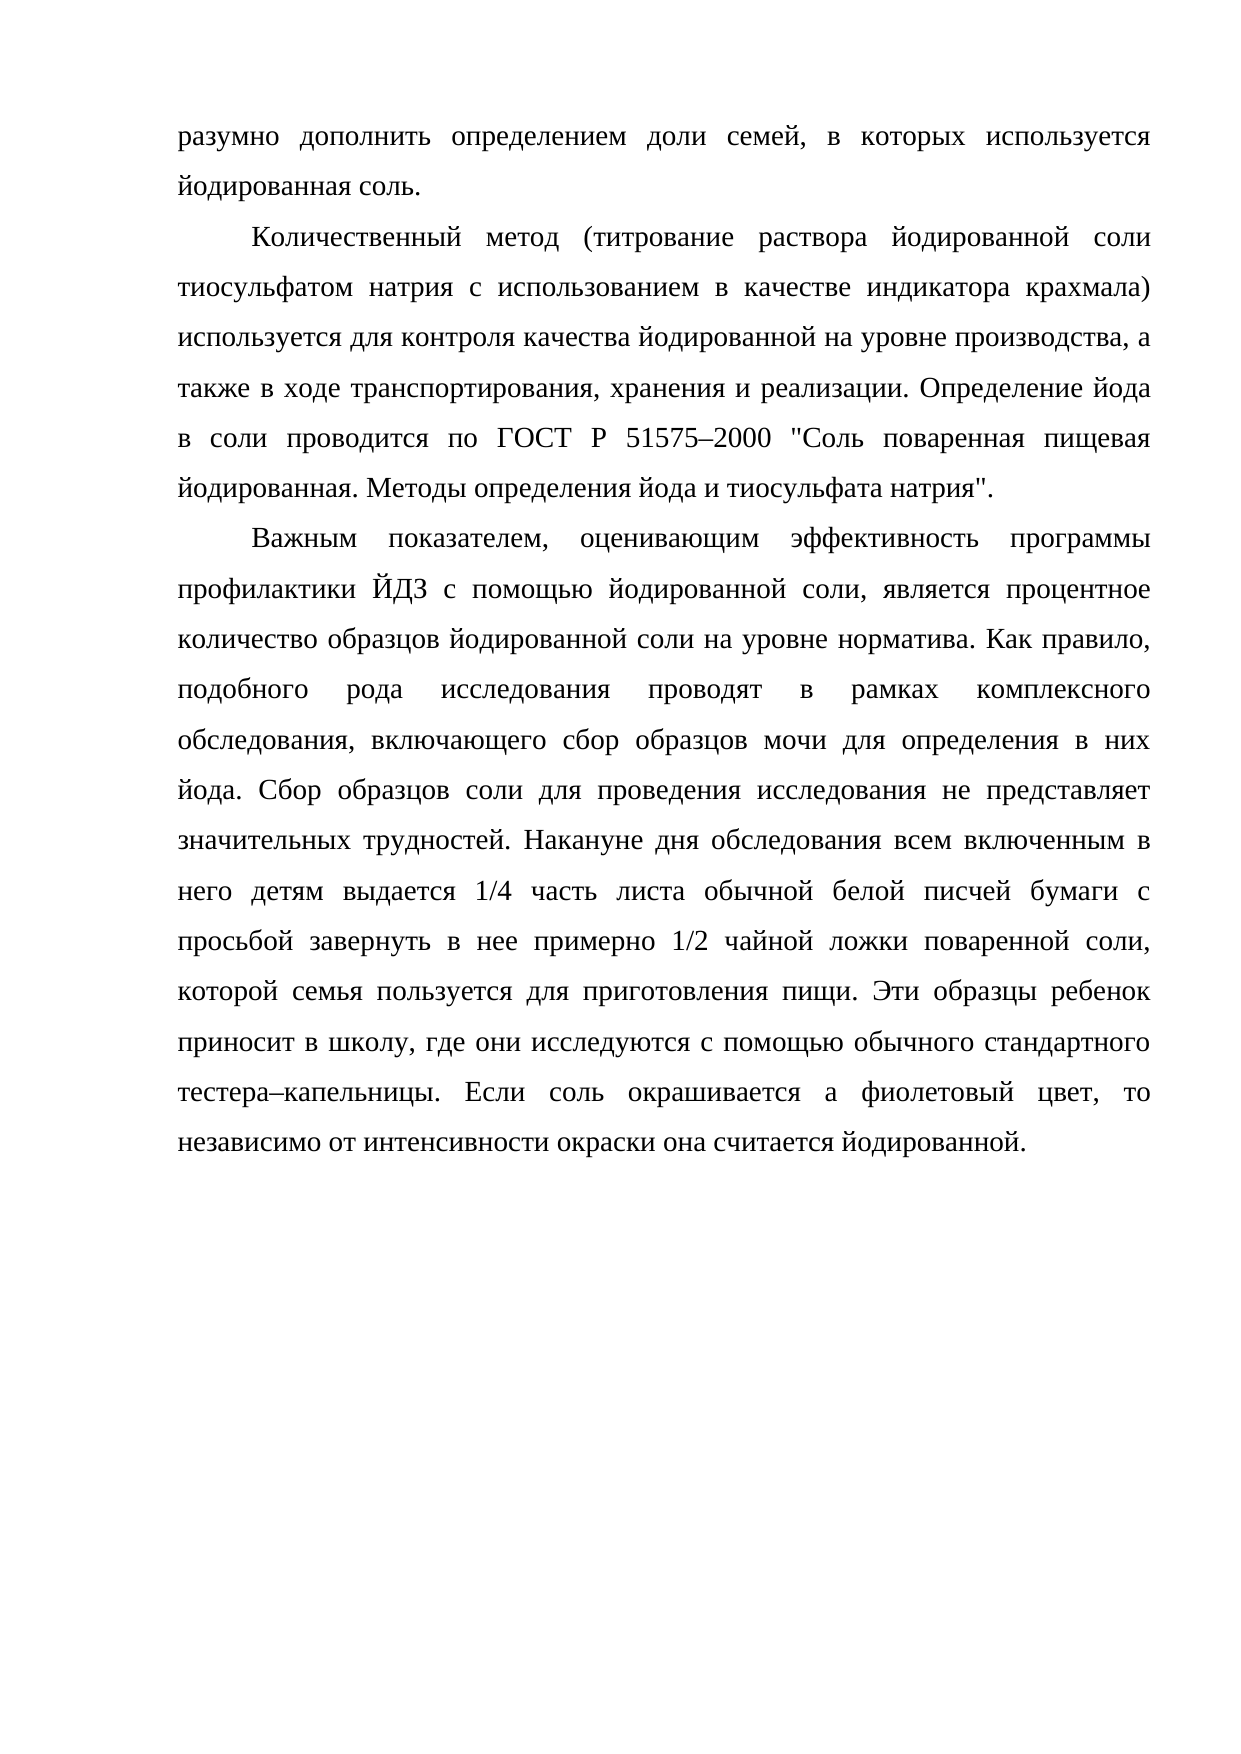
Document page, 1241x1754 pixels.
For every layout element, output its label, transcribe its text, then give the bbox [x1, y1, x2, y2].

text Важным показателем, оценивающим эффективность программы профилактики ЙДЗ с помощью йодированной соли, является процентное количество образцов йодированной соли на уровне норматива. Как правило, подобного рода исследования проводят в рамках комплексного обследования, включающего сбор образцов мочи для определения в них йода. Сбор образцов соли для проведения исследования не представляет значительных трудностей. Накануне дня обследования всем включенным в него детям выдается 1/4 часть листа обычной белой писчей бумаги с просьбой завернуть в нее примерно 1/2 чайной ложки поваренной соли, которой семья пользуется для приготовления пищи. Эти образцы ребенок приносит в школу, где они исследуются с помощью обычного стандартного тестера–капельницы. Если соль окрашивается а фиолетовый цвет, то независимо от интенсивности окраски она считается йодированной. [177, 521, 1152, 1158]
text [177, 118, 1152, 202]
text Количественный метод (титрование раствора йодированной соли тиосульфатом натрия с использованием в качестве индикатора крахмала) используется для контроля качества йодированной на уровне производства, а также в ходе транспортирования, хранения и реализации. Определение йода в соли проводится по ГОСТ Р 51575–2000 "Соль поваренная пищевая йодированная. Методы определения йода и тиосульфата натрия". [177, 219, 1152, 504]
